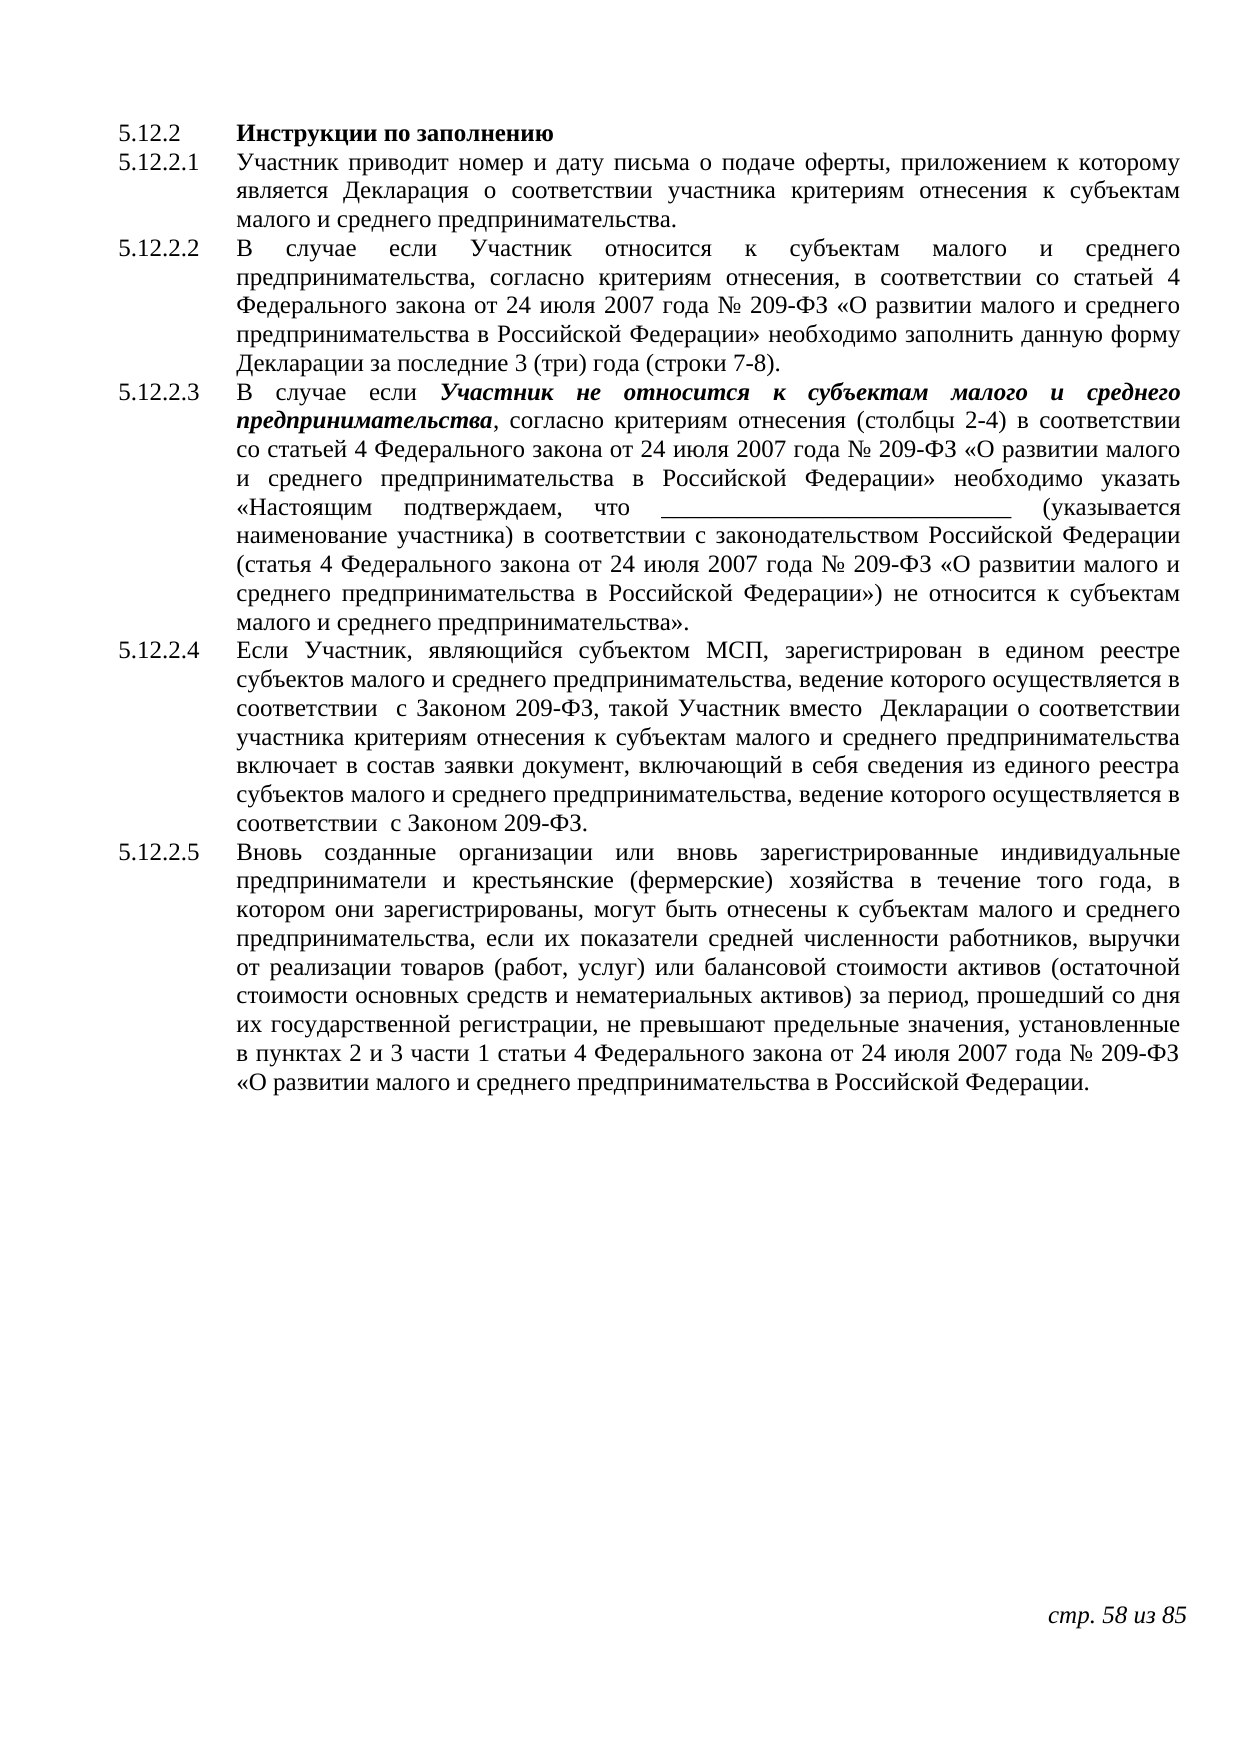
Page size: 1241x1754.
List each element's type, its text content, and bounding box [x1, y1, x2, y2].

text Вновь созданные организации или вновь зарегистрированные индивидуальные предприниматели и крестьянские (фермерские) хозяйства в течение того года, в котором они зарегистрированы, могут быть отнесены к субъектам малого и среднего предпринимательства, если их показатели средней численности работников, выручки от реализации товаров (работ, услуг) или балансовой стоимости активов (остаточной стоимости основных средств и нематериальных активов) за период, прошедший со дня их государственной регистрации, не превышают предельные значения, установленные в пунктах 2 и 3 части 1 статьи 4 Федерального закона от 24 июля 2007 года № 209-ФЗ «О развитии малого и среднего предпринимательства в Российской Федерации. [118, 837, 1181, 1096]
text Если Участник, являющийся субъектом МСП, зарегистрирован в едином реестре субъектов малого и среднего предпринимательства, ведение которого осуществляется в соответствии с Законом 209-ФЗ, такой Участник вместо Декларации о соответствии участника критериям отнесения к субъектам малого и среднего предпринимательства включает в состав заявки документ, включающий в себя сведения из единого реестра субъектов малого и среднего предпринимательства, ведение которого осуществляется в соответствии с Законом 209-ФЗ. [118, 636, 1181, 837]
list В случае если Участник относится к субъектам малого и среднего предпринимательства, согласно критериям отнесения, в соответствии со статьей 4 Федерального закона от 24 июля 2007 года № 209-ФЗ «О развитии малого и среднего предпринимательства в Российской Федерации» необходимо заполнить данную форму Декларации за последние 3 (три) года (строки 7-8). [118, 233, 1181, 377]
list Инструкции по заполнению [118, 118, 1181, 147]
text Участник приводит номер и дату письма о подаче оферты, приложением к которому является Декларация о соответствии участника критериям отнесения к субъектам малого и среднего предпринимательства. [118, 147, 1181, 233]
list В случае если Участник не относится к субъектам малого и среднего предпринимательства, согласно критериям отнесения (столбцы 2-4) в соответствии со статьей 4 Федерального закона от 24 июля 2007 года № 209-ФЗ «О развитии малого и среднего предпринимательства в Российской Федерации» необходимо указать «Настоящим подтверждаем, что ____________________________ (указывается наименование участника) в соответствии с законодательством Российской Федерации (статья 4 Федерального закона от 24 июля 2007 года № 209-ФЗ «О развитии малого и среднего предпринимательства в Российской Федерации») не относится к субъектам малого и среднего предпринимательства». [118, 377, 1181, 636]
